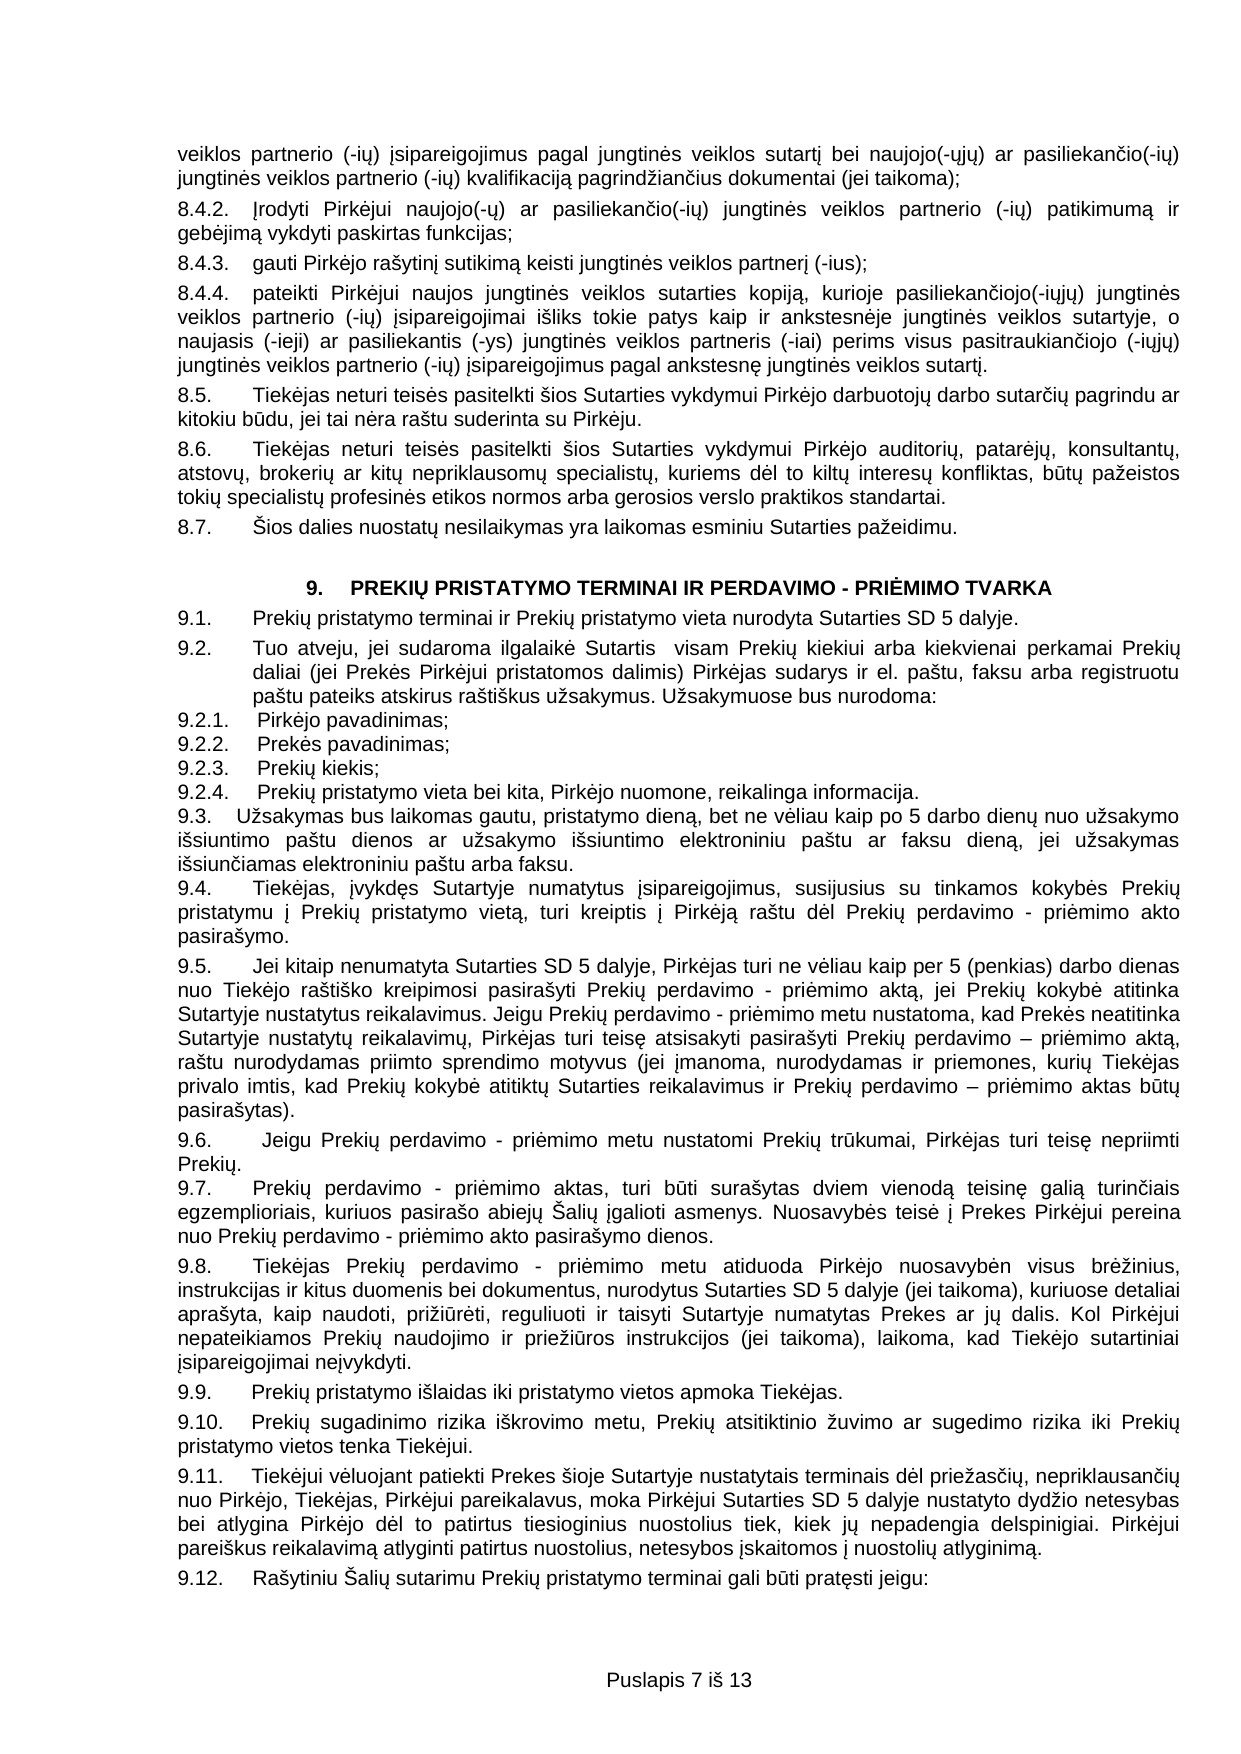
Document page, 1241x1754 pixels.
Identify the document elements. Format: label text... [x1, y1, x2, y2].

subtitle Prekių kiekis; [177, 756, 1181, 780]
subtitle Prekių pristatymo vieta bei kita, Pirkėjo nuomone, reikalinga informacija. [177, 780, 1181, 804]
list PREKIŲ PRISTATYMO TERMINAI IR PERDAVIMO - PRIĖMIMO TVARKA [177, 576, 1181, 599]
list Rašytiniu Šalių sutarimu Prekių pristatymo terminai gali būti pratęsti jeigu: [177, 1566, 1181, 1590]
subtitle Užsakymas bus laikomas gautu, pristatymo dieną, bet ne vėliau kaip po 5 darbo dienų nuo užsakymo išsiuntimo paštu dienos ar užsakymo išsiuntimo elektroniniu paštu ar faksu dieną, jei užsakymas išsiunčiamas elektroniniu paštu arba faksu. [177, 804, 1181, 876]
list Tiekėjas, įvykdęs numatytus įsipareigojimus, susijusius su tinkamos kokybės Prekių pristatymu į Prekių pristatymo vietą, turi kreiptis į Pirkėją raštu dėl Prekių perdavimo - priėmimo akto pasirašymo. [177, 876, 1181, 947]
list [177, 142, 1181, 190]
list Jeigu Prekių perdavimo - priėmimo metu nustatomi Prekių trūkumai, Pirkėjas turi teisę nepriimti Prekių. [177, 1128, 1181, 1176]
list Prekių pristatymo išlaidas iki pristatymo vietos apmoka Tiekėjas. [177, 1380, 1181, 1404]
list Tiekėjas neturi teisės pasitelkti šios Sutarties vykdymui Pirkėjo auditorių, patarėjų, konsultantų, atstovų, brokerių ar kitų nepriklausomų specialistų, kuriems dėl to kiltų interesų konfliktas, būtų pažeistos tokių specialistų profesinės etikos normos arba gerosios verslo praktikos standartai. [177, 437, 1181, 509]
list Tiekėjas Prekių perdavimo - priėmimo metu atiduoda Pirkėjo nuosavybėn visus brėžinius, instrukcijas ir kitus duomenis bei dokumentus, nurodytus Sutarties SD 5 dalyje (jei taikoma), kuriuose detaliai aprašyta, kaip naudoti, prižiūrėti, reguliuoti ir taisyti Sutartyje numatytas Prekes ar jų dalis. Kol Pirkėjui nepateikiamos Prekių naudojimo ir priežiūros instrukcijos (jei taikoma), laikoma, kad Tiekėjo sutartiniai įsipareigojimai neįvykdyti. [177, 1254, 1181, 1373]
list Jei kitaip nenumatyta Sutarties SD 5 dalyje, Pirkėjas turi ne vėliau kaip per 5 (penkias) darbo dienas nuo Tiekėjo raštiško kreipimosi pasirašyti Prekių perdavimo - priėmimo aktą, jei Prekių kokybė atitinka Sutartyje nustatytus reikalavimus. Jeigu Prekių perdavimo - priėmimo metu nustatoma, kad Prekės neatitinka Sutartyje nustatytų reikalavimų, Pirkėjas turi teisę atsisakyti pasirašyti Prekių perdavimo – priėmimo aktą, raštu nurodydamas priimto sprendimo motyvus (jei įmanoma, nurodydamas ir priemones, kurių Tiekėjas privalo imtis, kad Prekių kokybė atitiktų Sutarties reikalavimus ir Prekių perdavimo – priėmimo aktas būtų pasirašytas). [177, 954, 1181, 1121]
list Tiekėjas neturi teisės pasitelkti šios Sutarties vykdymui Pirkėjo darbuotojų darbo sutarčių pagrindu ar kitokiu būdu, jei tai nėra raštu suderinta su Pirkėju. [177, 383, 1181, 431]
list Prekių pristatymo terminai ir Prekių pristatymo vieta nurodyta Sutarties SD 5 dalyje. [177, 606, 1181, 630]
list Tiekėjui vėluojant patiekti Prekes šioje Sutartyje nustatytais terminais dėl priežasčių, nepriklausančių nuo Pirkėjo, Tiekėjas, Pirkėjui pareikalavus, moka Pirkėjui Sutarties SD 5 dalyje nustatyto dydžio netesybas bei atlygina Pirkėjo dėl to patirtus tiesioginius nuostolius tiek, kiek jų nepadengia delspinigiai. Pirkėjui pareiškus reikalavimą atlyginti patirtus nuostolius, netesybos įskaitomos į nuostolių atlyginimą. [177, 1464, 1181, 1560]
list gauti Pirkėjo rašytinį sutikimą keisti jungtinės veiklos partnerį (-ius); [177, 251, 1181, 274]
list Šios dalies nuostatų nesilaikymas yra laikomas esminiu Sutarties pažeidimu. [177, 515, 1181, 539]
subtitle Tuo atveju, jei sudaroma ilgalaikė Sutartis visam Prekių kiekiui arba kiekvienai perkamai Prekių daliai (jei Prekės Pirkėjui pristatomos dalimis) Pirkėjas sudarys ir el. paštu, faksu arba registruotu paštu pateiks atskirus raštiškus užsakymus. Užsakymuose bus nurodoma: [177, 636, 1181, 708]
subtitle Pirkėjo pavadinimas; [177, 708, 1181, 732]
list Įrodyti Pirkėjui naujojo(-ų) ar pasiliekančio(-ių) jungtinės veiklos partnerio (-ių) patikimumą ir gebėjimą vykdyti paskirtas funkcijas; [177, 196, 1181, 244]
list Prekių sugadinimo rizika iškrovimo metu, Prekių atsitiktinio žuvimo ar sugedimo rizika iki Prekių pristatymo vietos tenka Tiekėjui. [177, 1410, 1181, 1458]
subtitle Prekės pavadinimas; [177, 732, 1181, 756]
list Prekių perdavimo - priėmimo aktas, turi būti surašytas dviem vienodą teisinę galią turinčiais egzemplioriais, kuriuos pasirašo abiejų Šalių įgalioti asmenys. Nuosavybės teisė į Prekes Pirkėjui pereina nuo Prekių perdavimo - priėmimo akto pasirašymo dienos. [177, 1176, 1181, 1247]
list pateikti Pirkėjui naujos jungtinės veiklos sutarties kopiją, kurioje pasiliekančiojo(-iųjų) jungtinės veiklos partnerio (-ių) įsipareigojimai išliks tokie patys kaip ir ankstesnėje jungtinės veiklos sutartyje, o naujasis (-ieji) ar pasiliekantis (-ys) jungtinės veiklos partneris (-iai) perims visus pasitraukiančiojo (-iųjų) jungtinės veiklos partnerio (-ių) įsipareigojimus pagal ankstesnę jungtinės veiklos sutartį. [177, 281, 1181, 377]
